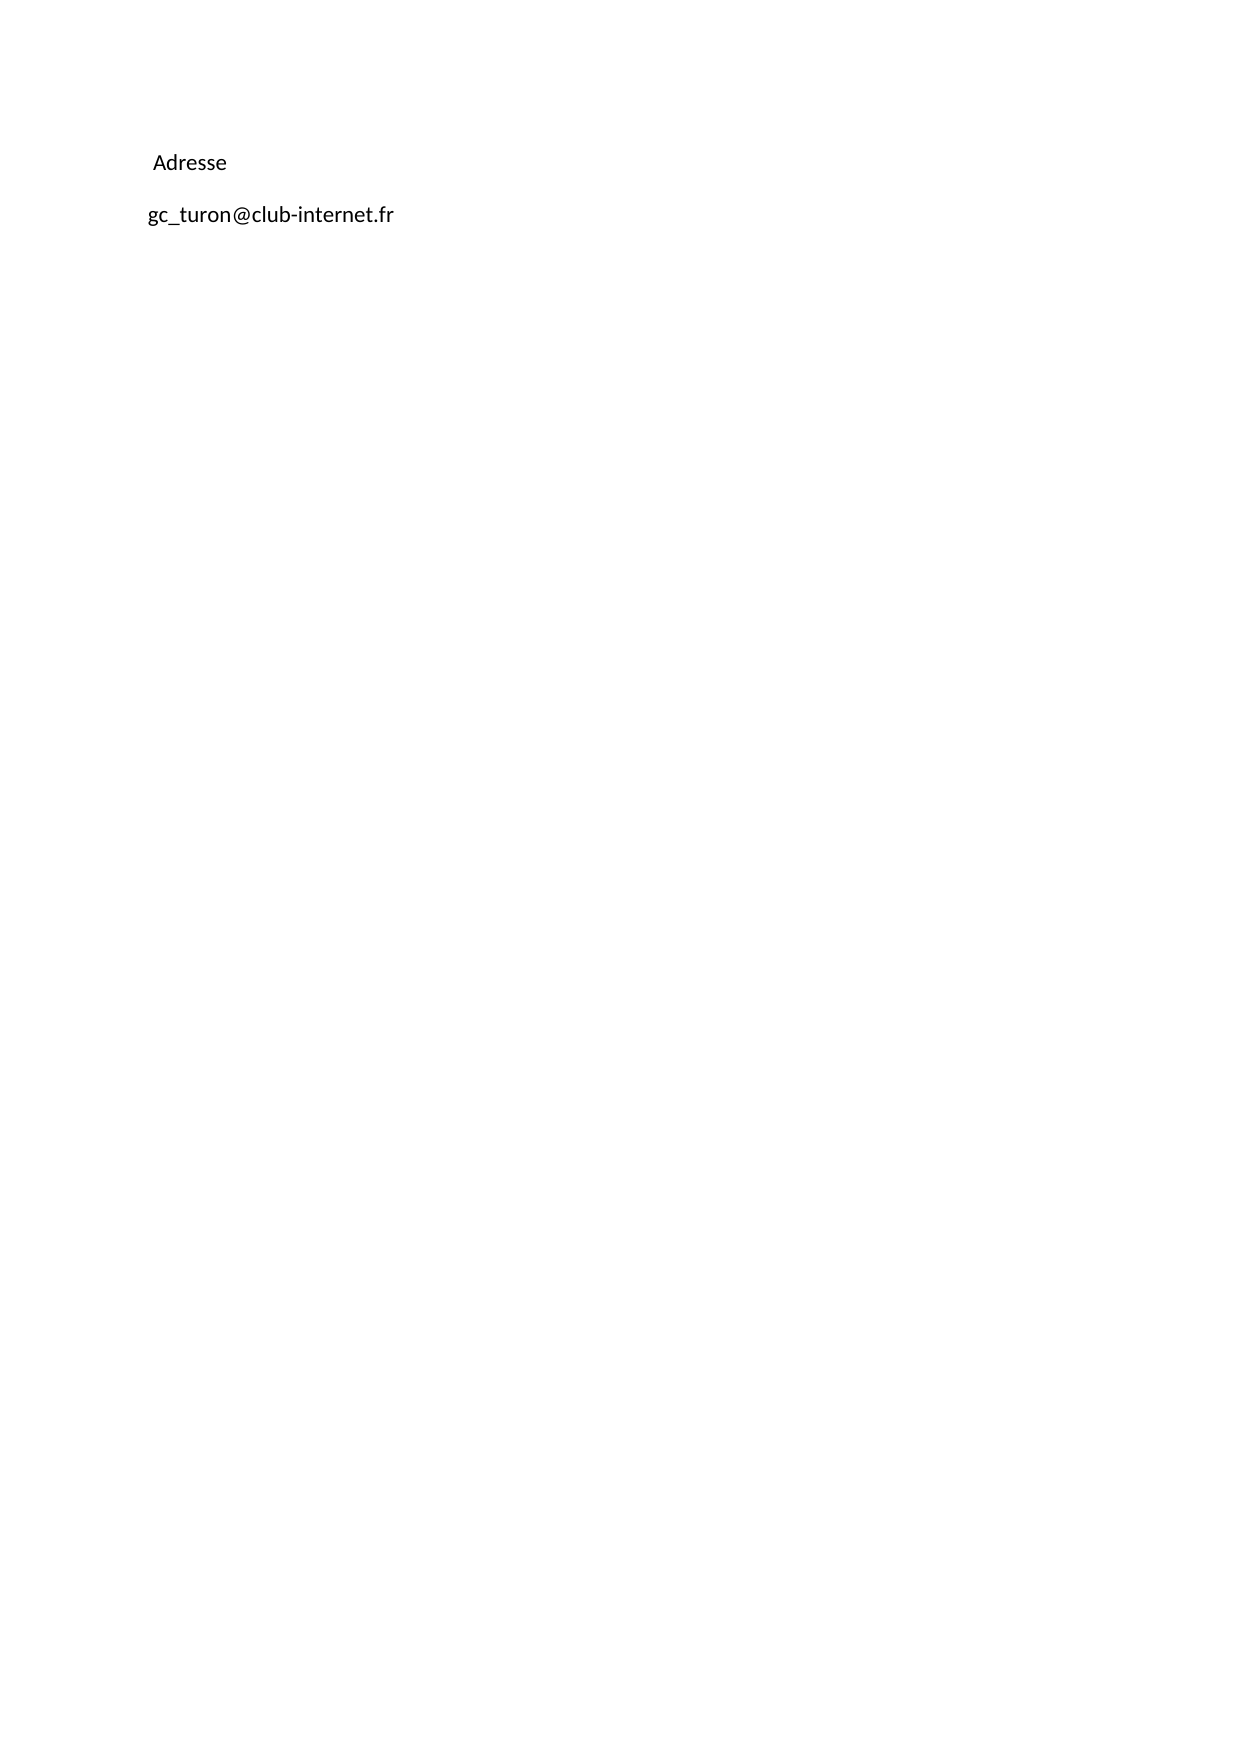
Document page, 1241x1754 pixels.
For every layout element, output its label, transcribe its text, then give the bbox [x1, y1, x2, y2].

text gc_turon@club-internet.fr [148, 201, 1093, 229]
text Adresse [148, 148, 1093, 176]
